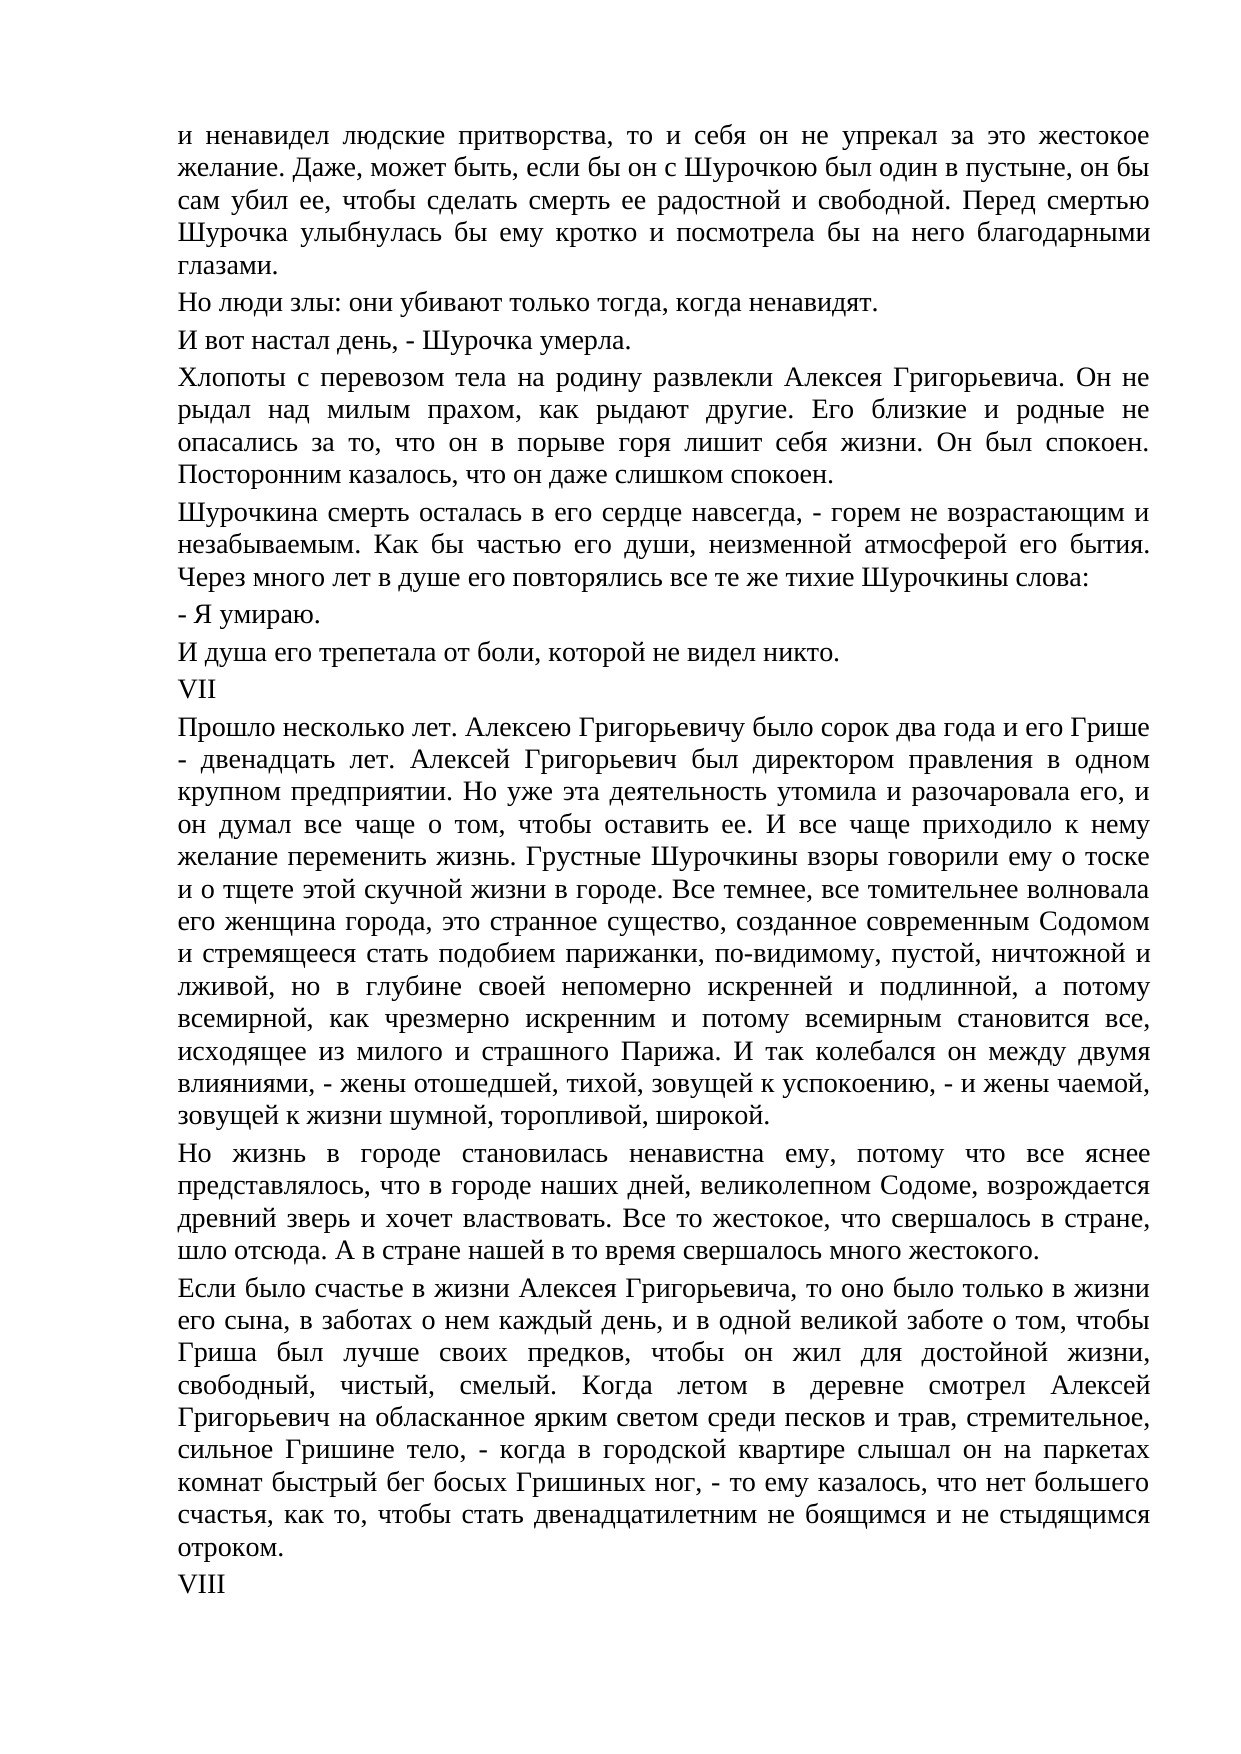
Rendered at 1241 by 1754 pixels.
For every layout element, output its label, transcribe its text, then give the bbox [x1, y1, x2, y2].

text Хлопоты с перевозом тела на родину развлекли Алексея Григорьевича. Он не рыдал над милым прахом, как рыдают другие. Его близкие и родные не опасались за то, что он в порыве горя лишит себя жизни. Он был спокоен. Посторонним казалось, что он даже слишком спокоен. [177, 360, 1152, 490]
text Но жизнь в городе становилась ненавистна ему, потому что все яснее представлялось, что в городе наших дней, великолепном Содоме, возрождается древний зверь и хочет властвовать. Все то жестокое, что свершалось в стране, шло отсюда. А в стране нашей в то время свершалось много жестокого. [177, 1136, 1152, 1266]
text И душа его трепетала от боли, которой не видел никто. [177, 635, 1152, 667]
text VIII [177, 1567, 1152, 1600]
text Шурочкина смерть осталась в его сердце навсегда, - горем не возрастающим и незабываемым. Как бы частью его души, неизменной атмосферой его бытия. Через много лет в душе его повторялись все те же тихие Шурочкины слова: [177, 495, 1152, 592]
text Если было счастье в жизни Алексея Григорьевича, то оно было только в жизни его сына, в заботах о нем каждый день, и в одной великой заботе о том, чтобы Гриша был лучше своих предков, чтобы он жил для достойной жизни, свободный, чистый, смелый. Когда летом в деревне смотрел Алексей Григорьевич на обласканное ярким светом среди песков и трав, стремительное, сильное Гришине тело, - когда в городской квартире слышал он на паркетах комнат быстрый бег босых Гришиных ног, - то ему казалось, что нет большего счастья, как то, чтобы стать двенадцатилетним не боящимся и не стыдящимся отроком. [177, 1271, 1152, 1562]
text - Я умираю. [177, 597, 1152, 629]
text Но люди злы: они убивают только тогда, когда ненавидят. [177, 285, 1152, 318]
text VII [177, 672, 1152, 704]
text И вот настал день, - Шурочка умерла. [177, 323, 1152, 355]
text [177, 118, 1152, 280]
text Прошло несколько лет. Алексею Григорьевичу было сорок два года и его Грише - двенадцать лет. Алексей Григорьевич был директором правления в одном крупном предприятии. Но уже эта деятельность утомила и разочаровала его, и он думал все чаще о том, чтобы оставить ее. И все чаще приходило к нему желание переменить жизнь. Грустные Шурочкины взоры говорили ему о тоске и о тщете этой скучной жизни в городе. Все темнее, все томительнее волновала его женщина города, это странное существо, созданное современным Содомом и стремящееся стать подобием парижанки, по-видимому, пустой, ничтожной и лживой, но в глубине своей непомерно искренней и подлинной, а потому всемирной, как чрезмерно искренним и потому всемирным становится все, исходящее из милого и страшного Парижа. И так колебался он между двумя влияниями, - жены отошедшей, тихой, зовущей к успокоению, - и жены чаемой, зовущей к жизни шумной, торопливой, широкой. [177, 710, 1152, 1131]
